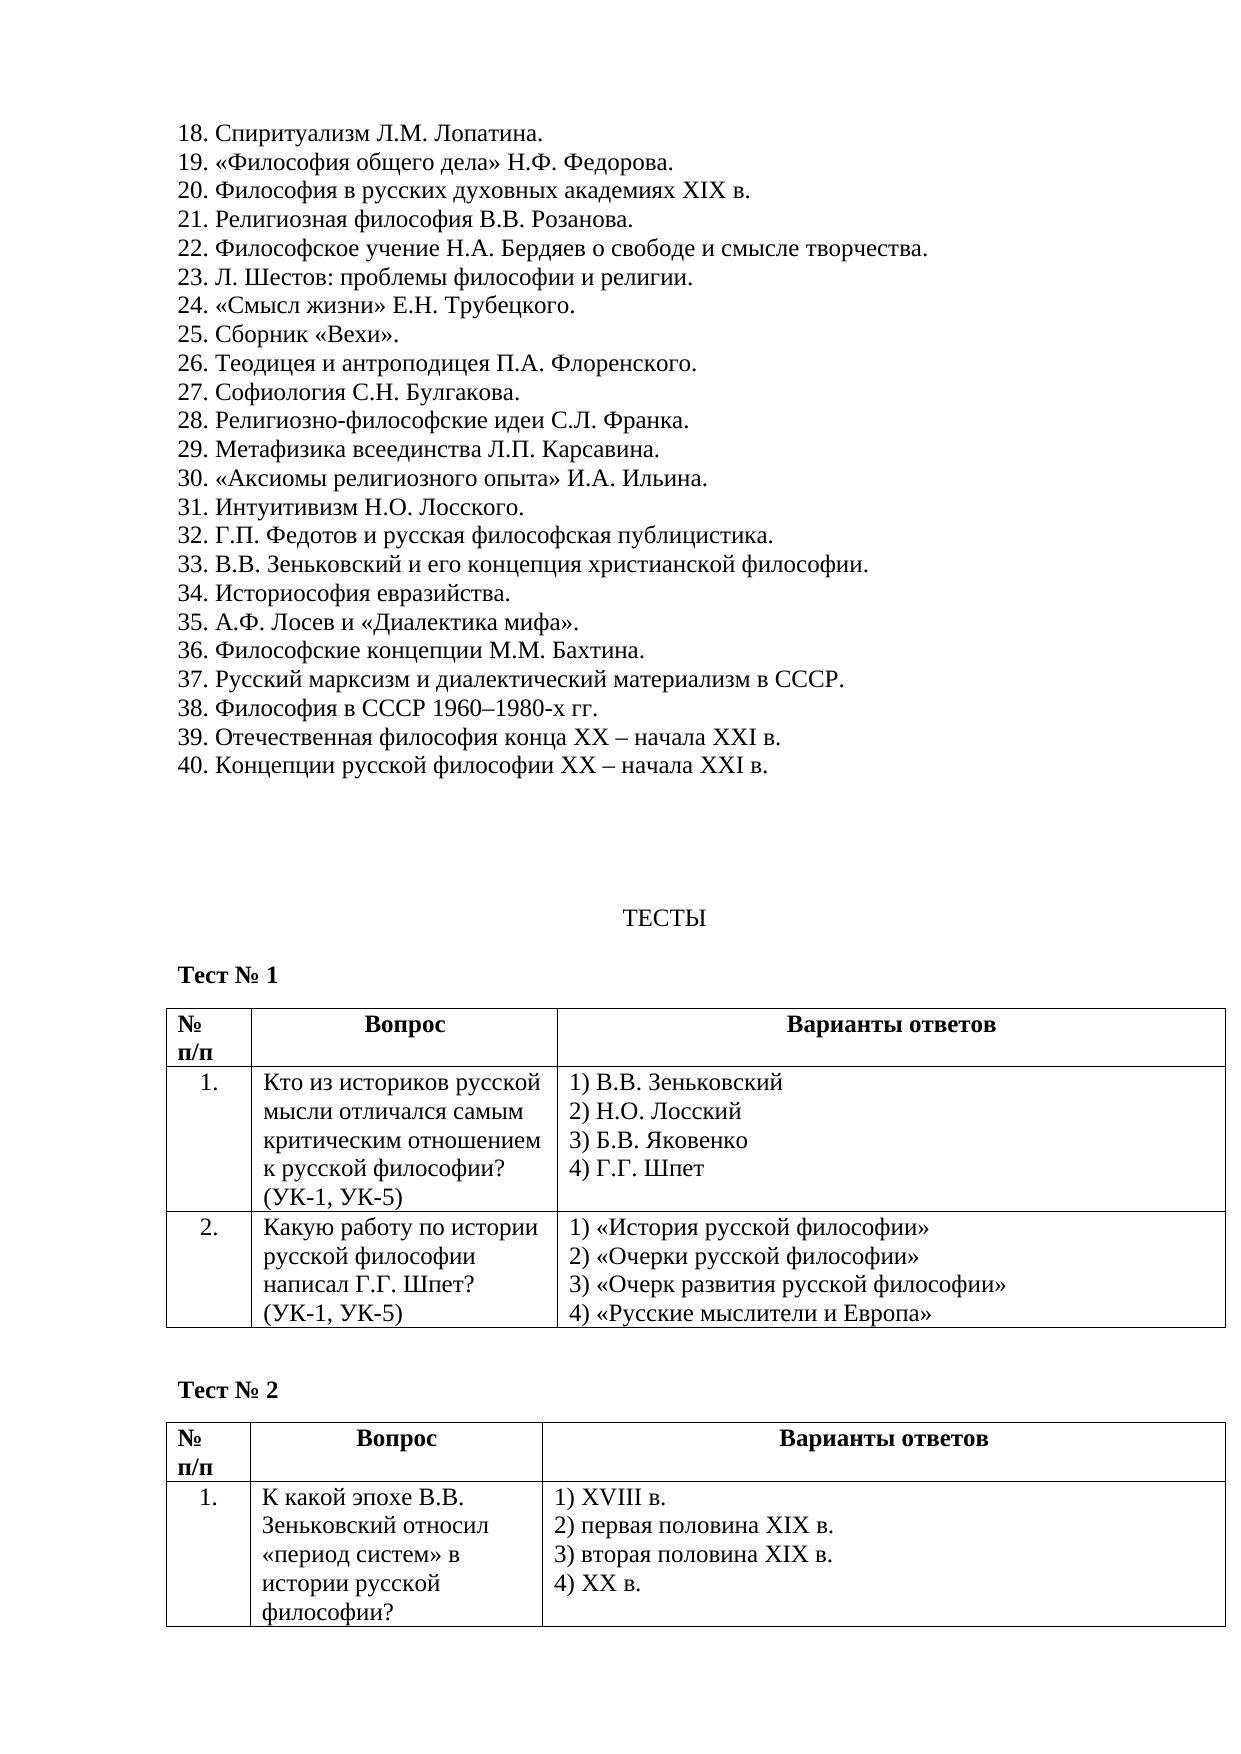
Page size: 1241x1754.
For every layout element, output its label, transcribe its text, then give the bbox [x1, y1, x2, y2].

list Л. Шестов: проблемы философии и религии. [177, 262, 1152, 291]
list Метафизика всеединства Л.П. Карсавина. [177, 434, 1152, 463]
list В.В. Зеньковский и его концепция христианской философии. [177, 549, 1152, 578]
list Спиритуализм Л.М. Лопатина. [177, 118, 1152, 147]
table_cell 1) В.В. Зеньковский 2) Н.О. Лосский 3) Б.В. Яковенко 4) Г.Г. Шпет [558, 1067, 1225, 1211]
list Сборник «Вехи». [177, 319, 1152, 348]
table_cell Какую работу по истории русской философии написал Г.Г. Шпет? (УК-1, УК-5) [252, 1212, 557, 1327]
text Тест № 1 [177, 961, 1152, 989]
list Философия в СССР 1960–1980-х гг. [177, 693, 1152, 722]
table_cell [543, 1482, 1225, 1626]
table_header № п/п [167, 1423, 250, 1481]
table_header № п/п [167, 1009, 251, 1066]
table_header Вопрос [252, 1009, 557, 1066]
table_header Варианты ответов [558, 1009, 1225, 1066]
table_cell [251, 1482, 542, 1626]
list «Аксиомы религиозного опыта» И.А. Ильина. [177, 463, 1152, 492]
list Русский марксизм и диалектический материализм в СССР. [177, 664, 1152, 693]
list Концепции русской философии ХХ – начала XXI в. [177, 751, 1152, 779]
table_header Варианты ответов [543, 1423, 1225, 1481]
list Религиозная философия В.В. Розанова. [177, 204, 1152, 233]
list Отечественная философия конца ХХ – начала XXI в. [177, 722, 1152, 751]
list А.Ф. Лосев и «Диалектика мифа». [177, 607, 1152, 636]
list Интуитивизм Н.О. Лосского. [177, 492, 1152, 521]
list Религиозно-философские идеи С.Л. Франка. [177, 406, 1152, 434]
text ТЕСТЫ [177, 903, 1152, 932]
list Теодицея и антроподицея П.А. Флоренского. [177, 348, 1152, 377]
table_cell Кто из историков русской мысли отличался самым критическим отношением к русской философии? (УК-1, УК-5) [252, 1067, 557, 1211]
table_cell 1. [167, 1067, 251, 1211]
list «Философия общего дела» Н.Ф. Федорова. [177, 147, 1152, 176]
table_cell 1. [167, 1482, 250, 1626]
text Тест № 2 [177, 1375, 1152, 1404]
list Философия в русских духовных академиях XIX в. [177, 176, 1152, 204]
list Г.П. Федотов и русская философская публицистика. [177, 521, 1152, 549]
list «Смысл жизни» Е.Н. Трубецкого. [177, 291, 1152, 319]
table_cell 1) «История русской философии» 2) «Очерки русской философии» 3) «Очерк развития русской философии» 4) «Русские мыслители и Европа» [558, 1212, 1225, 1327]
list Софиология С.Н. Булгакова. [177, 377, 1152, 406]
list Философское учение Н.А. Бердяев о свободе и смысле творчества. [177, 233, 1152, 262]
table_header Вопрос [251, 1423, 542, 1481]
list Историософия евразийства. [177, 578, 1152, 607]
list Философские концепции М.М. Бахтина. [177, 636, 1152, 664]
table_cell 2. [167, 1212, 251, 1327]
